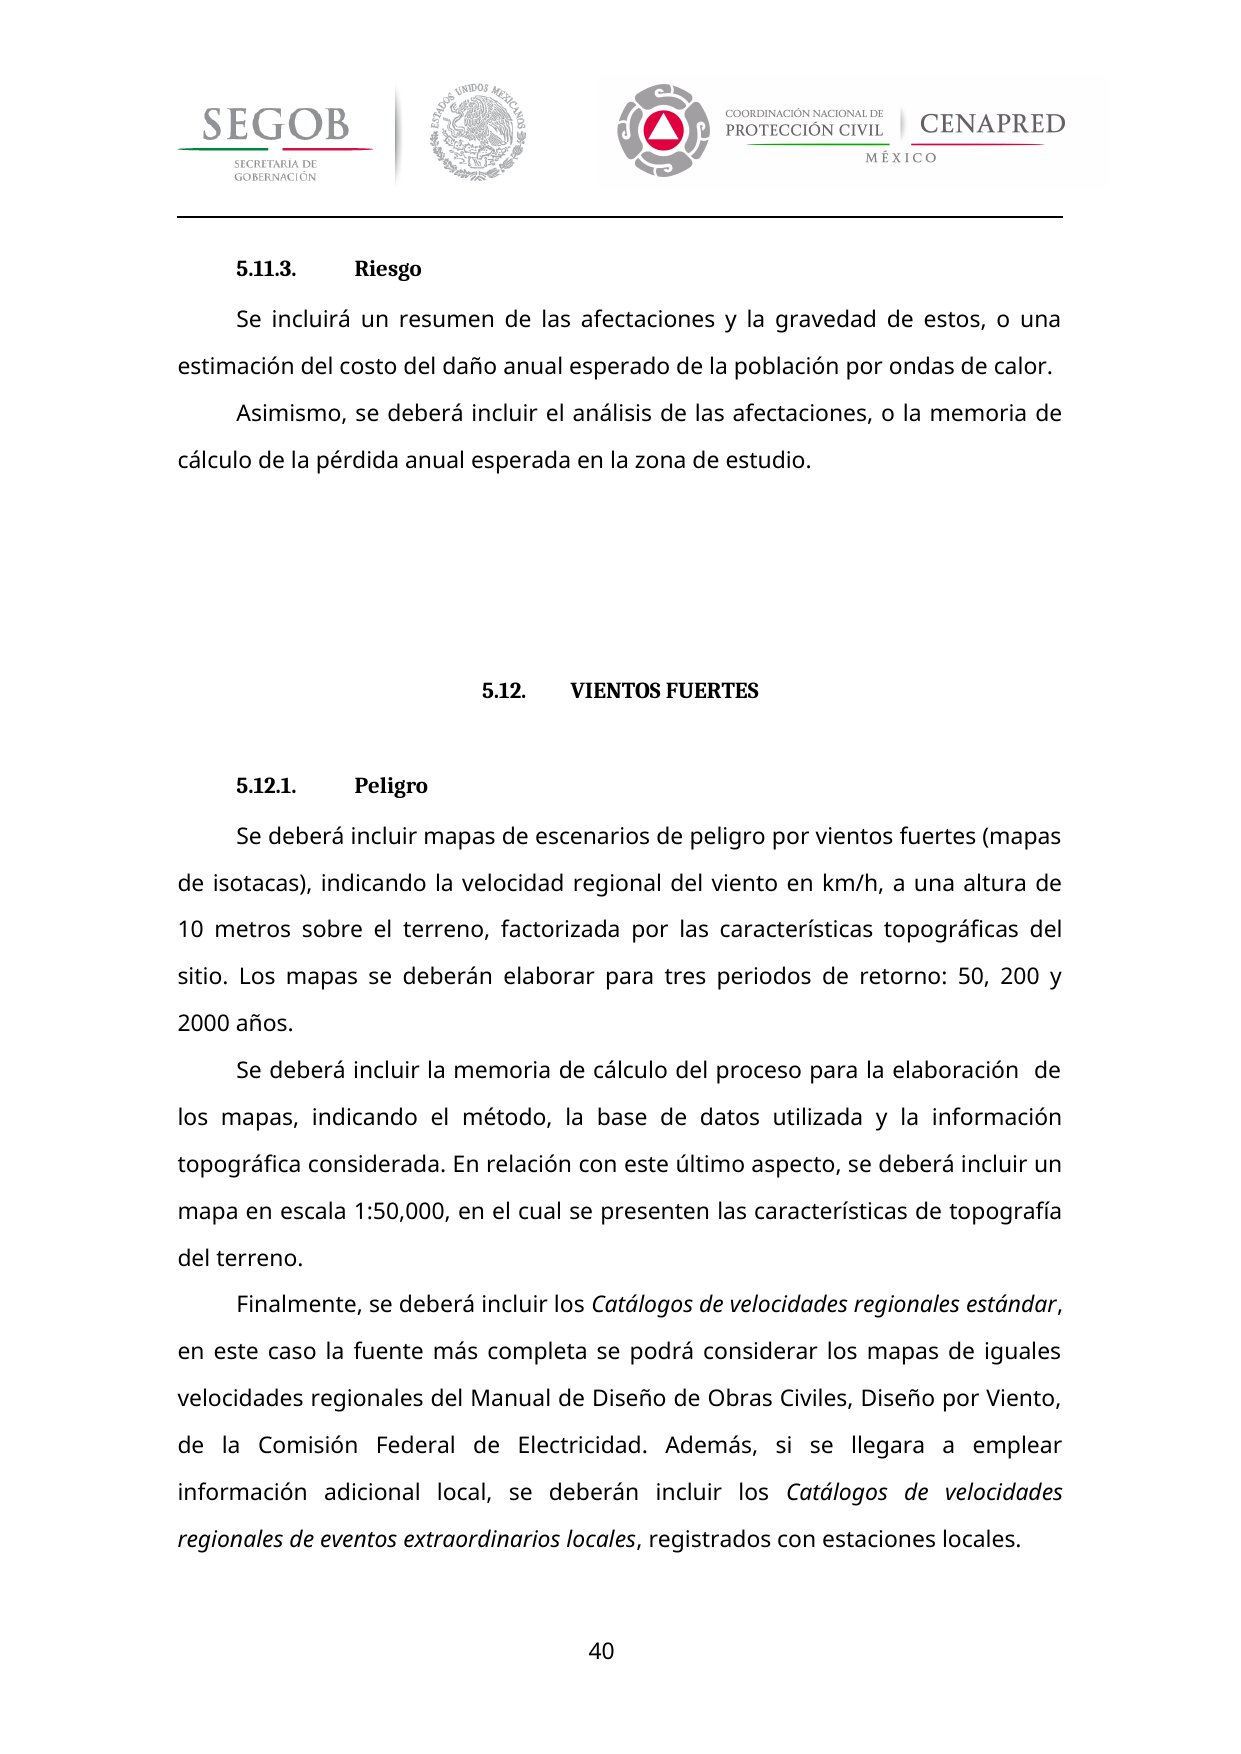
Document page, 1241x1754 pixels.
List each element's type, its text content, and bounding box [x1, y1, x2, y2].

text Se deberá incluir la memoria de cálculo del proceso para la elaboración de los mapas, indicando el método, la base de datos utilizada y la información topográfica considerada. En relación con este último aspecto, se deberá incluir un mapa en escala 1:50,000, en el cual se presenten las características de topografía del terreno. [177, 1054, 1063, 1273]
subtitle Peligro [236, 772, 1063, 799]
text Asimismo, se deberá incluir el análisis de las afectaciones, o la memoria de cálculo de la pérdida anual esperada en la zona de estudio. [177, 397, 1063, 475]
text Finalmente, se deberá incluir los Catálogos de velocidades regionales estándar, en este caso la fuente más completa se podrá considerar los mapas de iguales velocidades regionales del Manual de Diseño de Obras Civiles, Diseño por Viento, de la Comisión Federal de Electricidad. Además, si se llegara a emplear información adicional local, se deberán incluir los Catálogos de velocidades regionales de eventos extraordinarios locales, registrados con estaciones locales. [177, 1288, 1063, 1554]
text Se deberá incluir mapas de escenarios de peligro por vientos fuertes (mapas de isotacas), indicando la velocidad regional del viento en km/h, a una altura de 10 metros sobre el terreno, factorizada por las características topográficas del sitio. Los mapas se deberán elaborar para tres periodos de retorno: 50, 200 y 2000 años. [177, 819, 1063, 1038]
picture [598, 75, 1109, 189]
picture [175, 75, 528, 197]
subtitle vientos fuertes [177, 678, 1063, 705]
subtitle Riesgo [236, 256, 1063, 282]
text Se incluirá un resumen de las afectaciones y la gravedad de estos, o una estimación del costo del daño anual esperado de la población por ondas de calor. [177, 303, 1063, 381]
